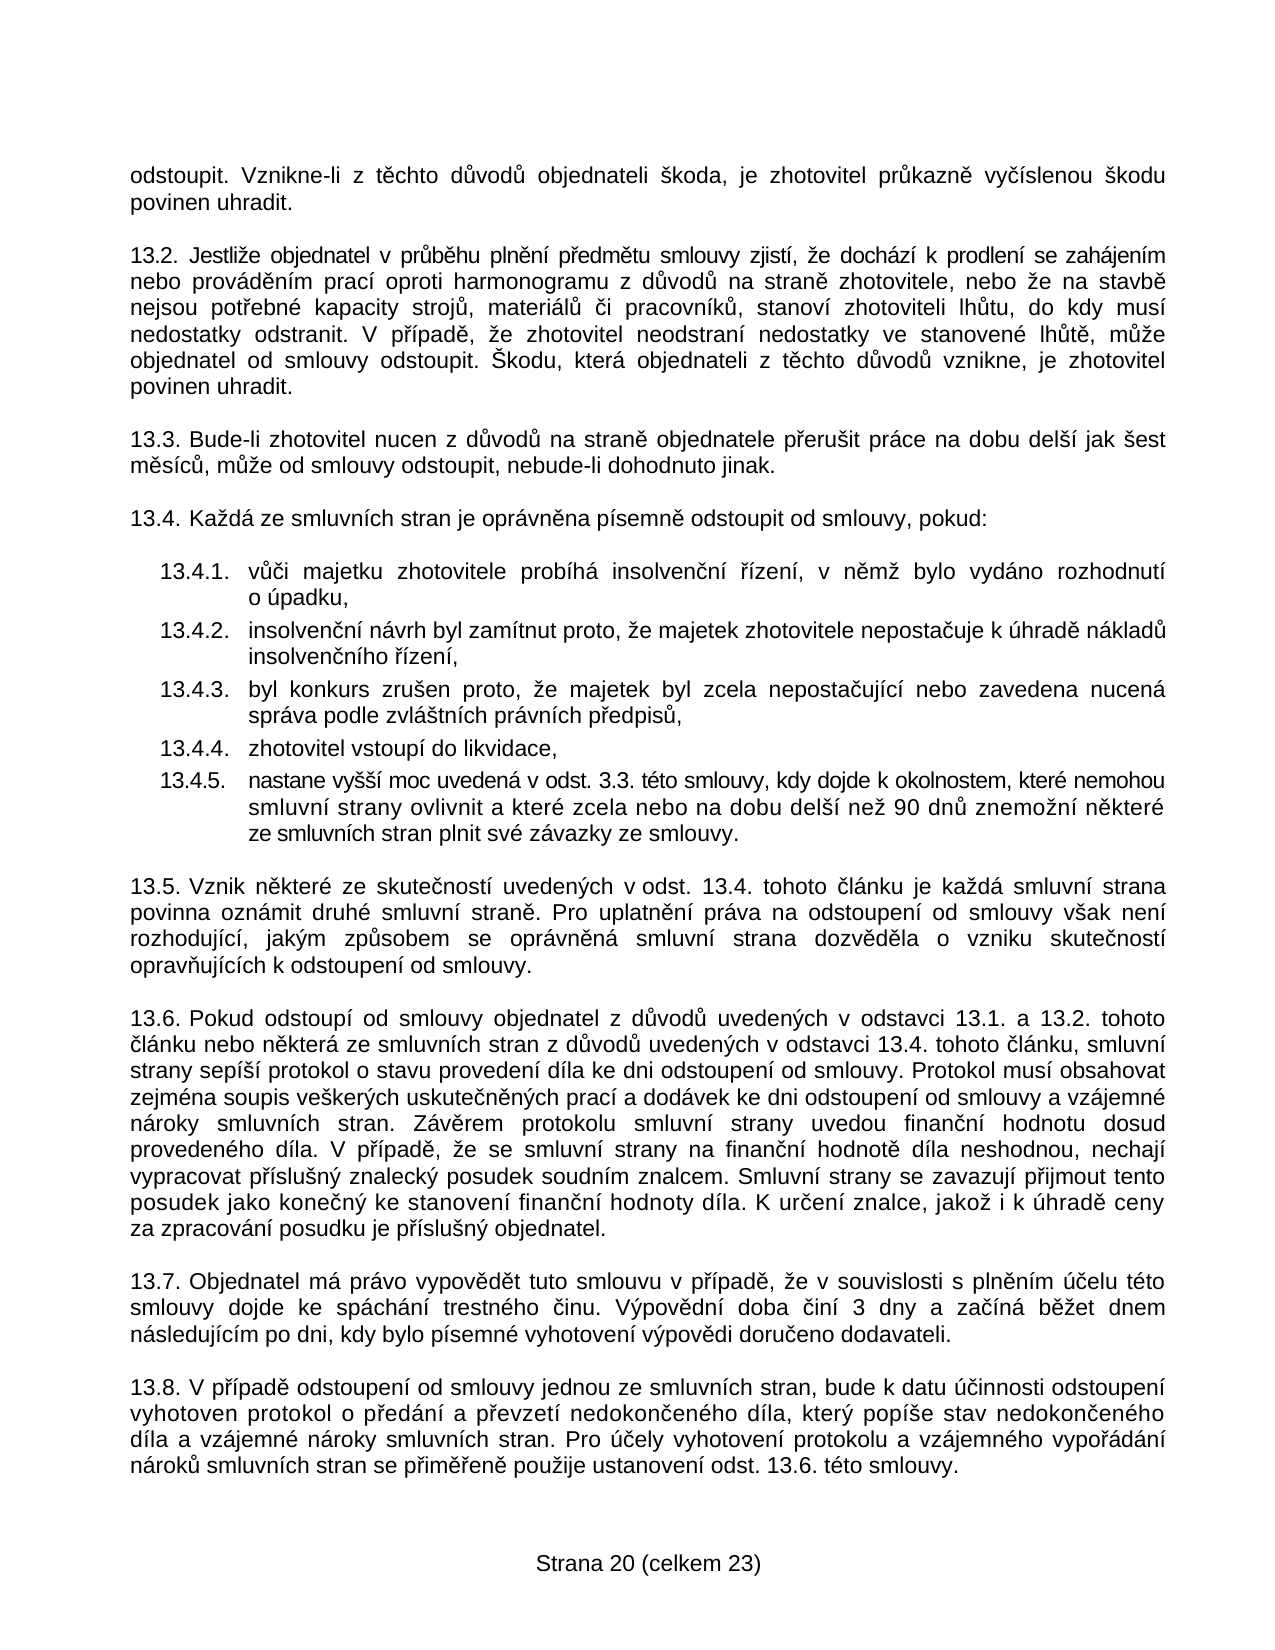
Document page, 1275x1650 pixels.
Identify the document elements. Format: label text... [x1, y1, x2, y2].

list Jestliže objednatel v průběhu plnění předmětu smlouvy zjistí, že dochází k prodlení se zahájením nebo prováděním prací oproti harmonogramu z důvodů na straně zhotovitele, nebo že na stavbě nejsou potřebné kapacity strojů, materiálů či pracovníků, stanoví zhotoviteli lhůtu, do kdy musí nedostatky odstranit. V případě, že zhotovitel neodstraní nedostatky ve stanovené lhůtě, může objednatel od smlouvy odstoupit. Škodu, která objednateli z těchto důvodů vznikne, je zhotovitel povinen uhradit. [130, 242, 1167, 400]
list insolvenční návrh byl zamítnut proto, že majetek zhotovitele nepostačuje k úhradě nákladů insolvenčního řízení, [159, 617, 1167, 669]
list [130, 162, 1167, 215]
list vůči majetku zhotovitele probíhá insolvenční řízení, v němž bylo vydáno rozhodnutí o úpadku, [159, 558, 1167, 611]
list V případě odstoupení od smlouvy jednou ze smluvních stran, bude k datu účinnosti odstoupení vyhotoven protokol o předání a převzetí nedokončeného díla, který popíše stav nedokončeného díla a vzájemné nároky smluvních stran. Pro účely vyhotovení protokolu a vzájemného vypořádání nároků smluvních stran se přiměřeně použije ustanovení odst. 13.6. této smlouvy. [130, 1373, 1167, 1479]
list byl konkurs zrušen proto, že majetek byl zcela nepostačující nebo zavedena nucená správa podle zvláštních právních předpisů, [159, 676, 1167, 728]
list Objednatel má právo vypovědět tuto smlouvu v případě, že v souvislosti s plněním účelu této smlouvy dojde ke spáchání trestného činu. Výpovědní doba činí 3 dny a začíná běžet dnem následujícím po dni, kdy bylo písemné vyhotovení výpovědi doručeno dodavateli. [130, 1268, 1167, 1347]
list zhotovitel vstoupí do likvidace, [159, 735, 1167, 761]
list Pokud odstoupí od smlouvy objednatel z důvodů uvedených v odstavci 13.1. a 13.2. tohoto článku nebo některá ze smluvních stran z důvodů uvedených v odstavci 13.4. tohoto článku, smluvní strany sepíší protokol o stavu provedení díla ke dni odstoupení od smlouvy. Protokol musí obsahovat zejména soupis veškerých uskutečněných prací a dodávek ke dni odstoupení od smlouvy a vzájemné nároky smluvních stran. Závěrem protokolu smluvní strany uvedou finanční hodnotu dosud provedeného díla. V případě, že se smluvní strany na finanční hodnotě díla neshodnou, nechají vypracovat příslušný znalecký posudek soudním znalcem. Smluvní strany se zavazují přijmout tento posudek jako konečný ke stanovení finanční hodnoty díla. K určení znalce, jakož i k úhradě ceny za zpracování posudku je příslušný objednatel. [130, 1004, 1167, 1242]
list nastane vyšší moc uvedená v odst. 3.3. této smlouvy, kdy dojde k okolnostem, které nemohou smluvní strany ovlivnit a které zcela nebo na dobu delší než 90 dnů znemožní některé ze smluvních stran plnit své závazky ze smlouvy. [159, 767, 1167, 846]
list Každá ze smluvních stran je oprávněna písemně odstoupit od smlouvy, pokud: [130, 505, 1167, 531]
list Vznik některé ze skutečností uvedených v odst. 13.4. tohoto článku je každá smluvní strana povinna oznámit druhé smluvní straně. Pro uplatnění práva na odstoupení od smlouvy však není rozhodující, jakým způsobem se oprávněná smluvní strana dozvěděla o vzniku skutečností opravňujících k odstoupení od smlouvy. [130, 873, 1167, 978]
list Bude-li zhotovitel nucen z důvodů na straně objednatele přerušit práce na dobu delší jak šest měsíců, může od smlouvy odstoupit, nebude-li dohodnuto jinak. [130, 426, 1167, 479]
